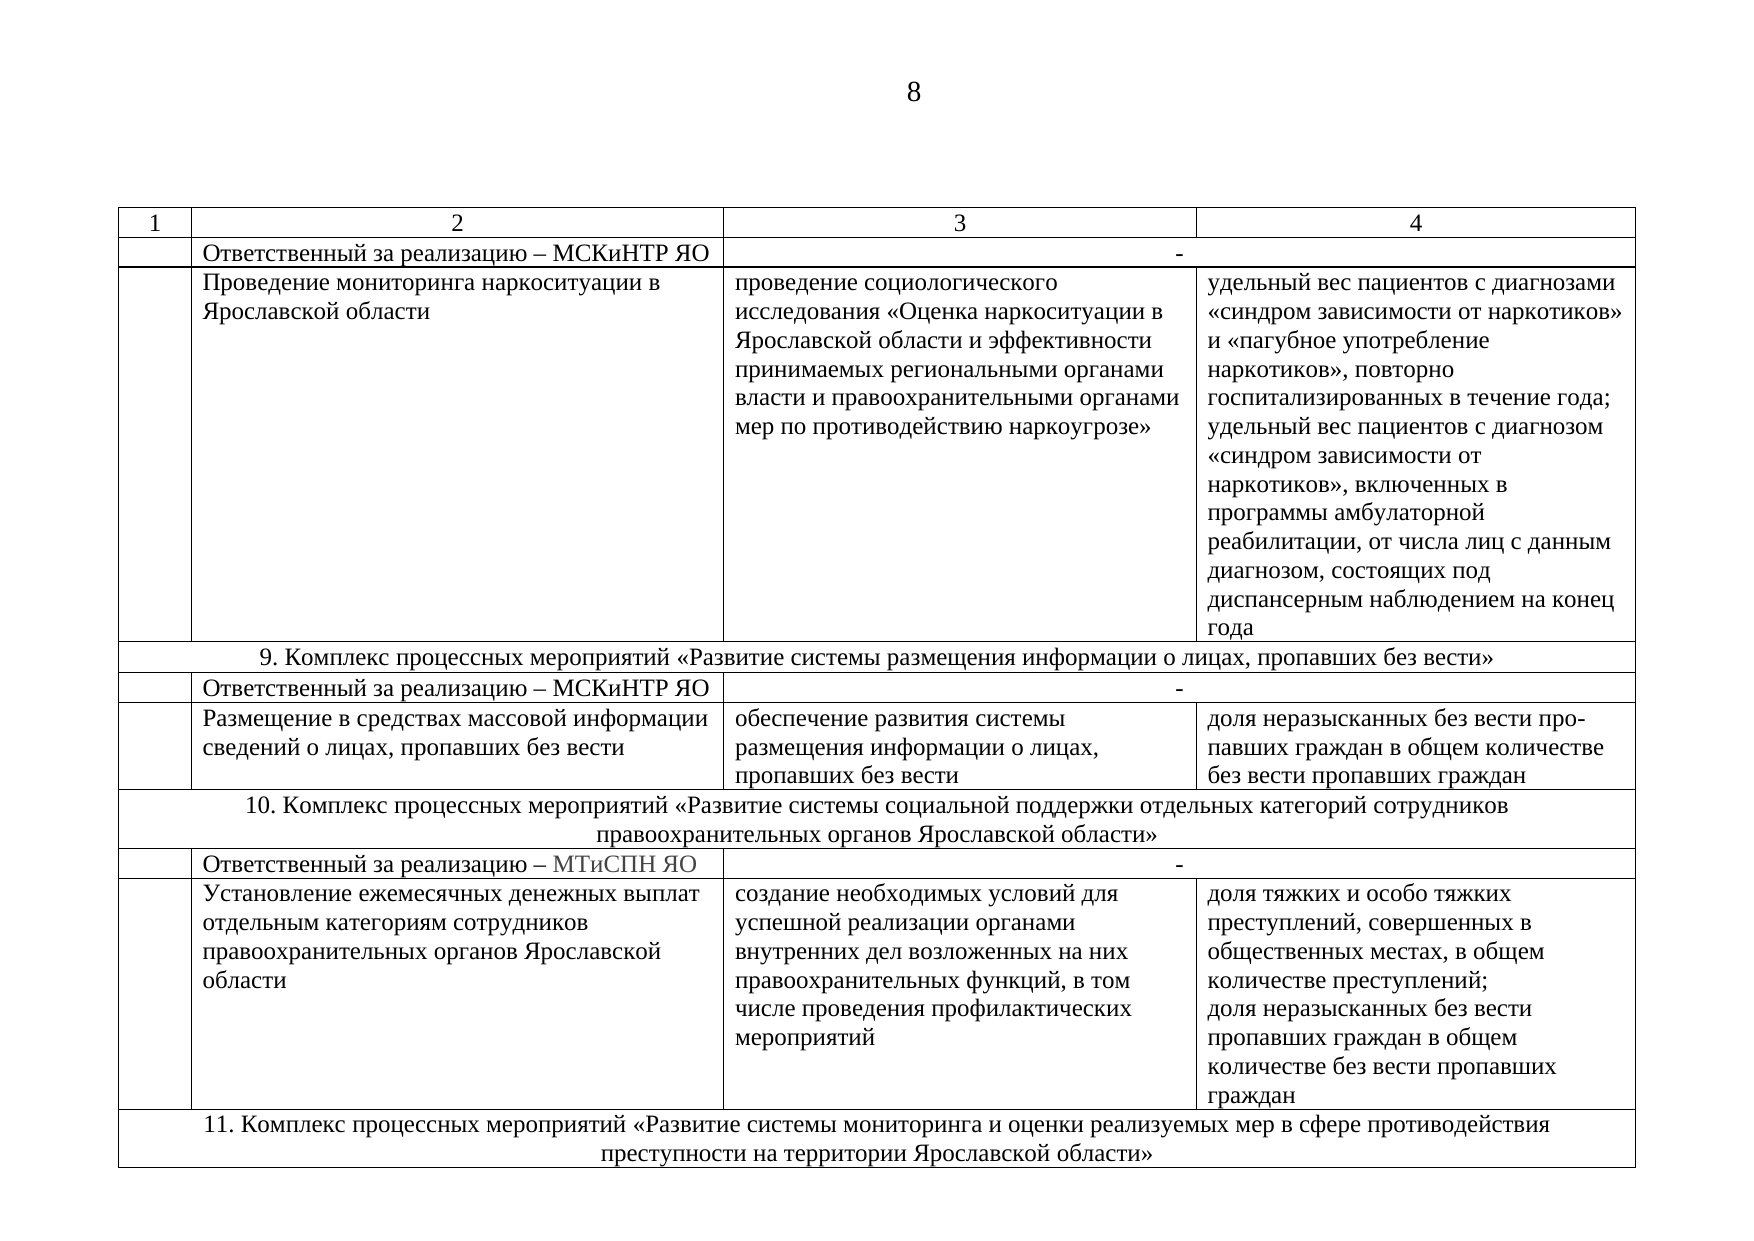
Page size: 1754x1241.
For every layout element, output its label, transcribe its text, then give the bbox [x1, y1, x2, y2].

table_cell доля неразысканных без вести пропавших граждан в общем количестве без вести пропавших граждан [1197, 703, 1635, 789]
table_cell [119, 268, 191, 641]
table_header 2 [192, 208, 723, 237]
table_cell [119, 703, 191, 789]
table_cell - [724, 238, 1635, 266]
table_cell 10. Комплекс процессных мероприятий «Развитие системы социальной поддержки отдельных категорий сотрудников правоохранительных органов Ярославской области» [119, 790, 1635, 848]
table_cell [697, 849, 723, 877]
table_header 4 [1197, 208, 1635, 237]
table_cell Ответственный за реализацию – МТиСПН ЯО [192, 849, 553, 877]
table_cell удельный вес пациентов с диагнозами «синдром зависимости от наркотиков» и «пагубное употребление наркотиков», повторно госпитализированных в течение года; удельный вес пациентов с диагнозом «синдром зависимости от наркотиков», включенных в программы амбулаторной реабилитации, от числа лиц с данным диагнозом, состоящих под диспансерным наблюдением на конец года [1197, 268, 1635, 641]
table_cell 9. Комплекс процессных мероприятий «Развитие системы размещения информации о лицах, пропавших без вести» [119, 642, 1635, 672]
table_cell Установление ежемесячных денежных выплат отдельным категориям сотрудников правоохранительных органов Ярославской области [192, 879, 723, 1108]
table_cell доля тяжких и особо тяжких преступлений, совершенных в общественных местах, в общем количестве преступлений; доля неразысканных без вести пропавших граждан в общем количестве без вести пропавших граждан [1197, 879, 1635, 1108]
table_cell [119, 238, 191, 266]
table_cell - [724, 673, 1635, 702]
table_header 1 [119, 208, 191, 237]
table_cell создание необходимых условий для успешной реализации органами внутренних дел возложенных на них правоохранительных функций, в том числе проведения профилактических мероприятий [724, 879, 1196, 1108]
table_cell Проведение мониторинга наркоситуации в Ярославской области [192, 268, 723, 641]
table_cell проведение социологического исследования «Оценка наркоситуации в Ярославской области и эффективности принимаемых региональными органами власти и правоохранительными органами мер по противодействию наркоугрозе» [724, 268, 1196, 641]
table_cell 11. Комплекс процессных мероприятий «Развитие системы мониторинга и оценки реализуемых мер в сфере противодействия преступности на территории Ярославской области» [119, 1110, 1635, 1167]
table_cell Ответственный за реализацию – МСКиНТР ЯО [192, 673, 723, 702]
table_cell Ответственный за реализацию – МСКиНТР ЯО [192, 238, 723, 266]
table_header 3 [724, 208, 1196, 237]
table_cell [119, 879, 191, 1108]
table_cell - [724, 849, 1635, 877]
table_cell [119, 673, 191, 702]
table_cell обеспечение развития системы размещения информации о лицах, пропавших без вести [724, 703, 1196, 789]
table_cell Размещение в средствах массовой информации сведений о лицах, пропавших без вести [192, 703, 723, 789]
table_cell [119, 849, 191, 877]
